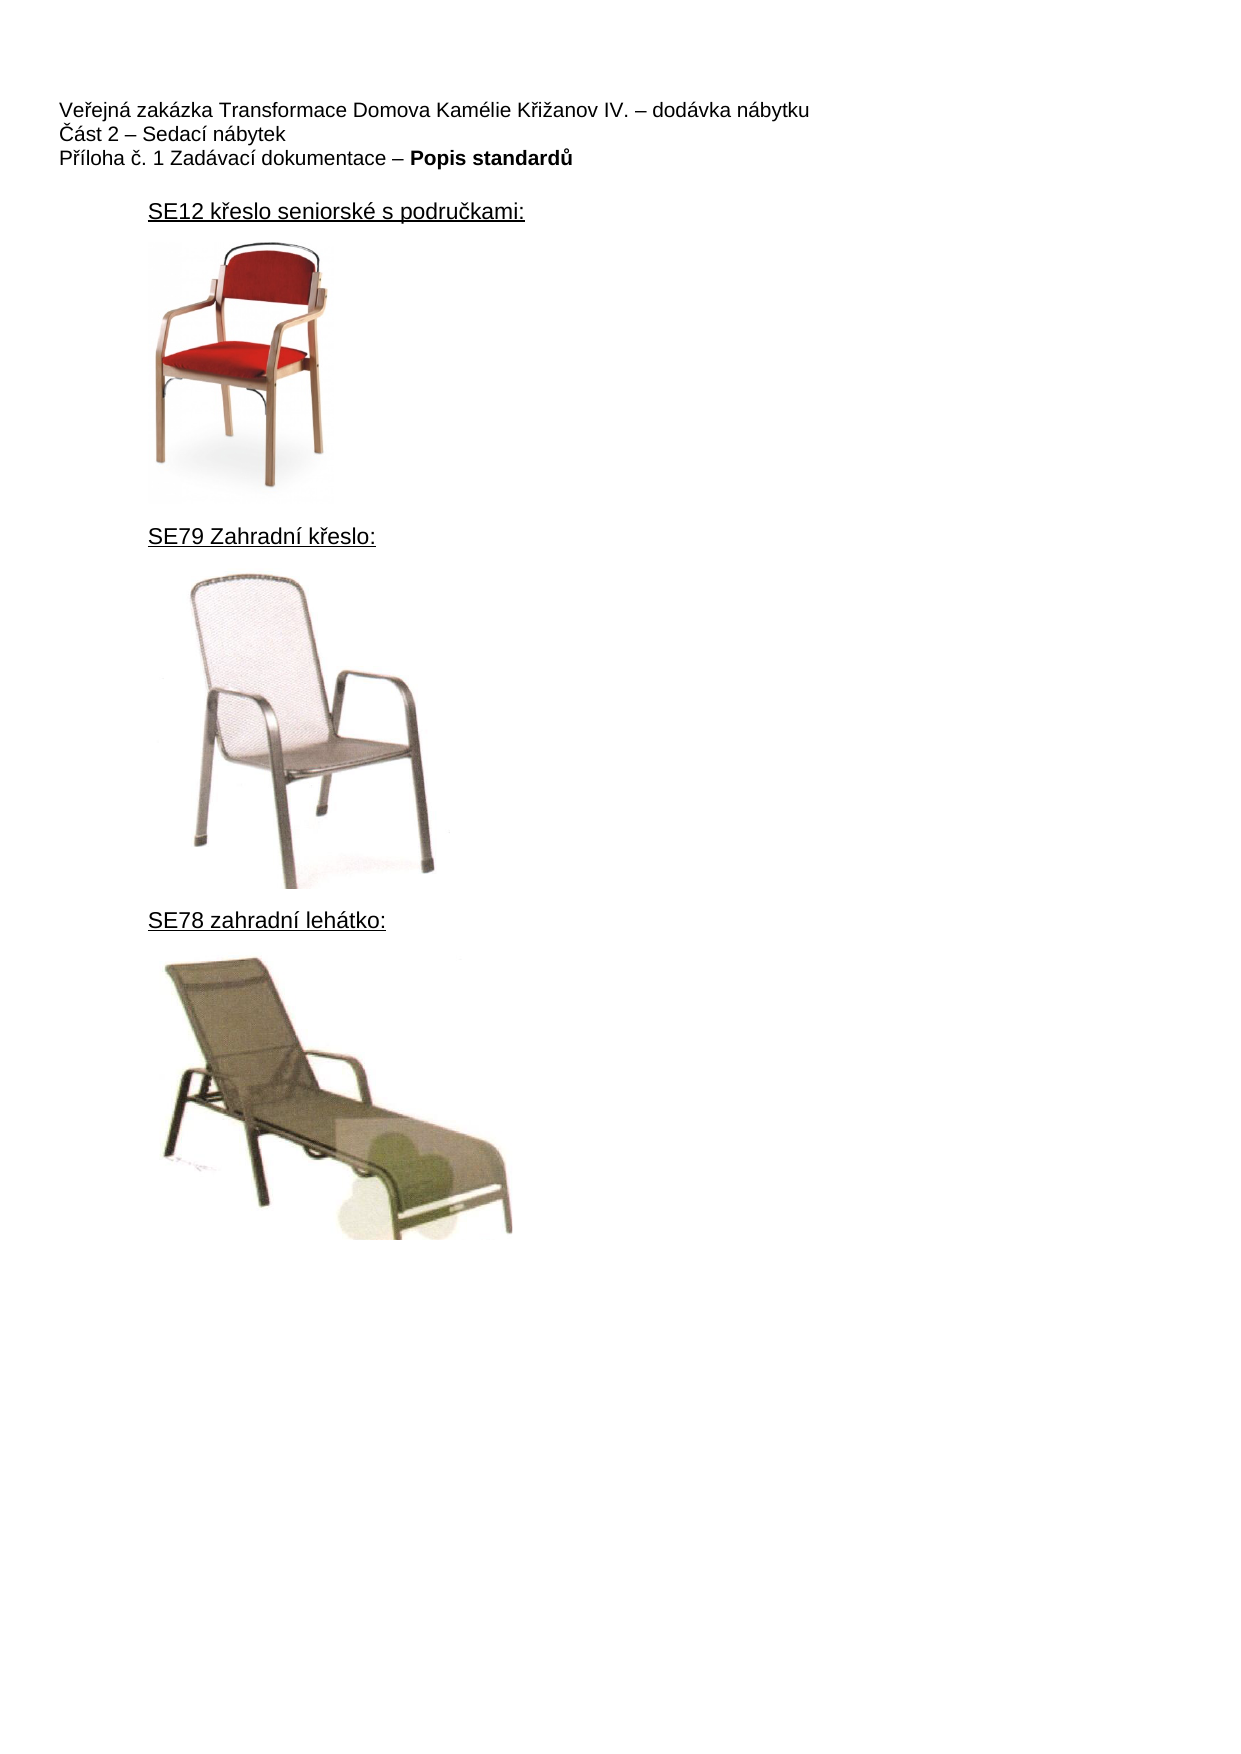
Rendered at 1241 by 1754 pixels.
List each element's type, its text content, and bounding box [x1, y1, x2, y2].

text SE12 křeslo seniorské s područkami: [148, 198, 1093, 224]
picture [147, 242, 334, 504]
text SE78 zahradní lehátko: [148, 907, 1093, 933]
text SE79 Zahradní křeslo: [148, 523, 1093, 549]
